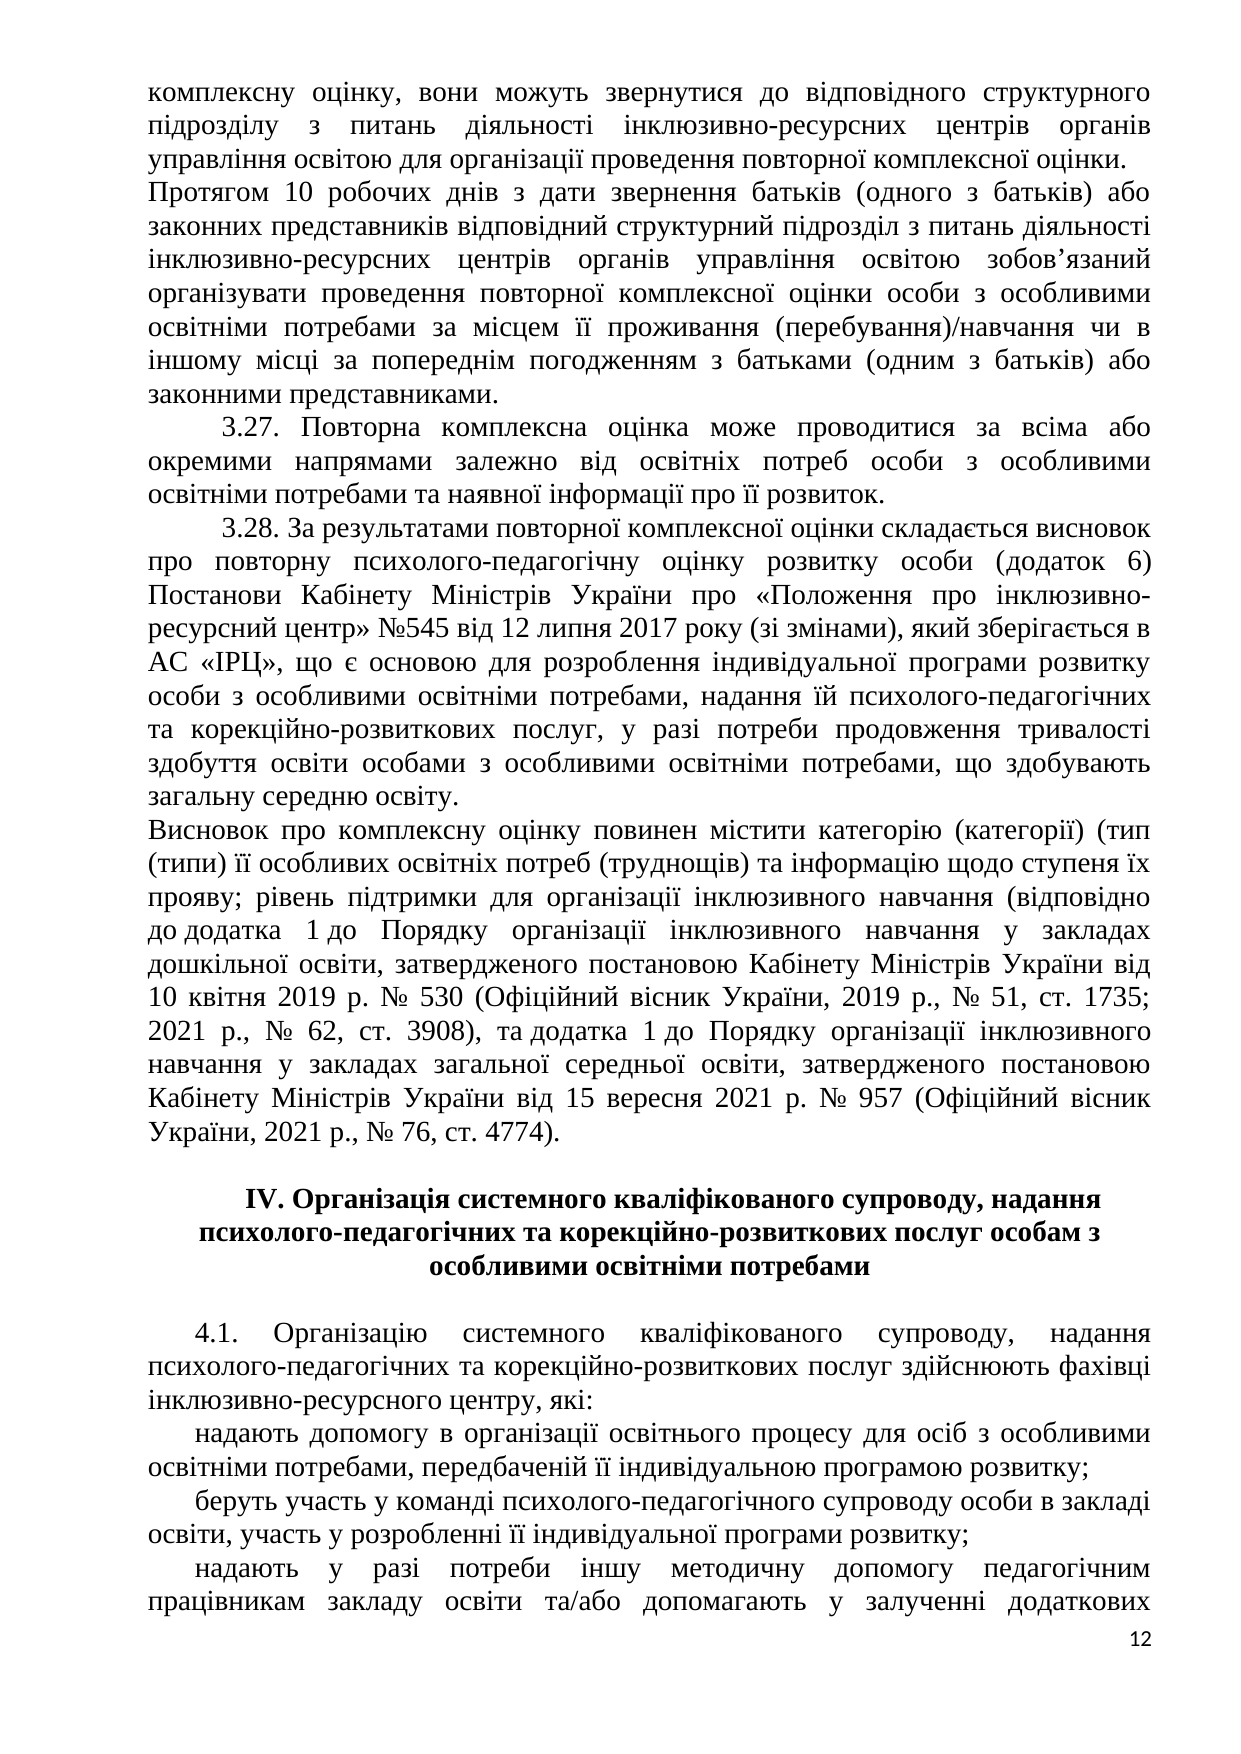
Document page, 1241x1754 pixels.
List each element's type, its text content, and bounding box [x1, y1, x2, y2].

text 3.27. Повторна комплексна оцінка може проводитися за всіма або окремими напрямами залежно від освітніх потреб особи з особливими освітніми потребами та наявної інформації про її розвиток. [148, 409, 1152, 510]
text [148, 74, 1152, 174]
text Висновок про комплексну оцінку повинен містити категорію (категорії) (тип (типи) її особливих освітніх потреб (труднощів) та інформацію щодо ступеня їх прояву; рівень підтримки для організації інклюзивного навчання (відповідно до додатка 1 до Порядку організації інклюзивного навчання у закладах дошкільної освіти, затвердженого постановою Кабінету Міністрів України від 10 квітня 2019 р. № 530 (Офіційний вісник України, 2019 р., № 51, ст. 1735; 2021 р., № 62, ст. 3908), та додатка 1 до Порядку організації інклюзивного навчання у закладах загальної середньої освіти, затвердженого постановою Кабінету Міністрів України від 15 вересня 2021 р. № 957 (Офіційний вісник України, 2021 р., № 76, ст. 4774). [148, 812, 1152, 1147]
text беруть участь у команді психолого-педагогічного супроводу особи в закладі освіти, участь у розробленні її індивідуальної програми розвитку; [148, 1483, 1152, 1550]
text 4.1. Організацію системного кваліфікованого супроводу, надання психолого-педагогічних та корекційно-розвиткових послуг здійснюють фахівці інклюзивно-ресурсного центру, які: [148, 1315, 1152, 1416]
text надають допомогу в організації освітнього процесу для осіб з особливими освітніми потребами, передбаченій її індивідуальною програмою розвитку; [148, 1416, 1152, 1483]
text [148, 1550, 1152, 1617]
text 3.28. За результатами повторної комплексної оцінки складається висновок про повторну психолого-педагогічну оцінку розвитку особи (додаток 6) Постанови Кабінету Міністрів України про «Положення про інклюзивно-ресурсний центр» №545 від 12 липня 2017 року (зі змінами), який зберігається в АС «ІРЦ», що є основою для розроблення індивідуальної програми розвитку особи з особливими освітніми потребами, надання їй психолого-педагогічних та корекційно-розвиткових послуг, у разі потреби продовження тривалості здобуття освіти особами з особливими освітніми потребами, що здобувають загальну середню освіту. [148, 510, 1152, 812]
text ІV. Організація системного кваліфікованого супроводу, надання психолого-педагогічних та корекційно-розвиткових послуг особам з особливими освітніми потребами [148, 1181, 1152, 1281]
text Протягом 10 робочих днів з дати звернення батьків (одного з батьків) або законних представників відповідний структурний підрозділ з питань діяльності інклюзивно-ресурсних центрів органів управління освітою зобов’язаний організувати проведення повторної комплексної оцінки особи з особливими освітніми потребами за місцем її проживання (перебування)/навчання чи в іншому місці за попереднім погодженням з батьками (одним з батьків) або законними представниками. [148, 174, 1152, 409]
